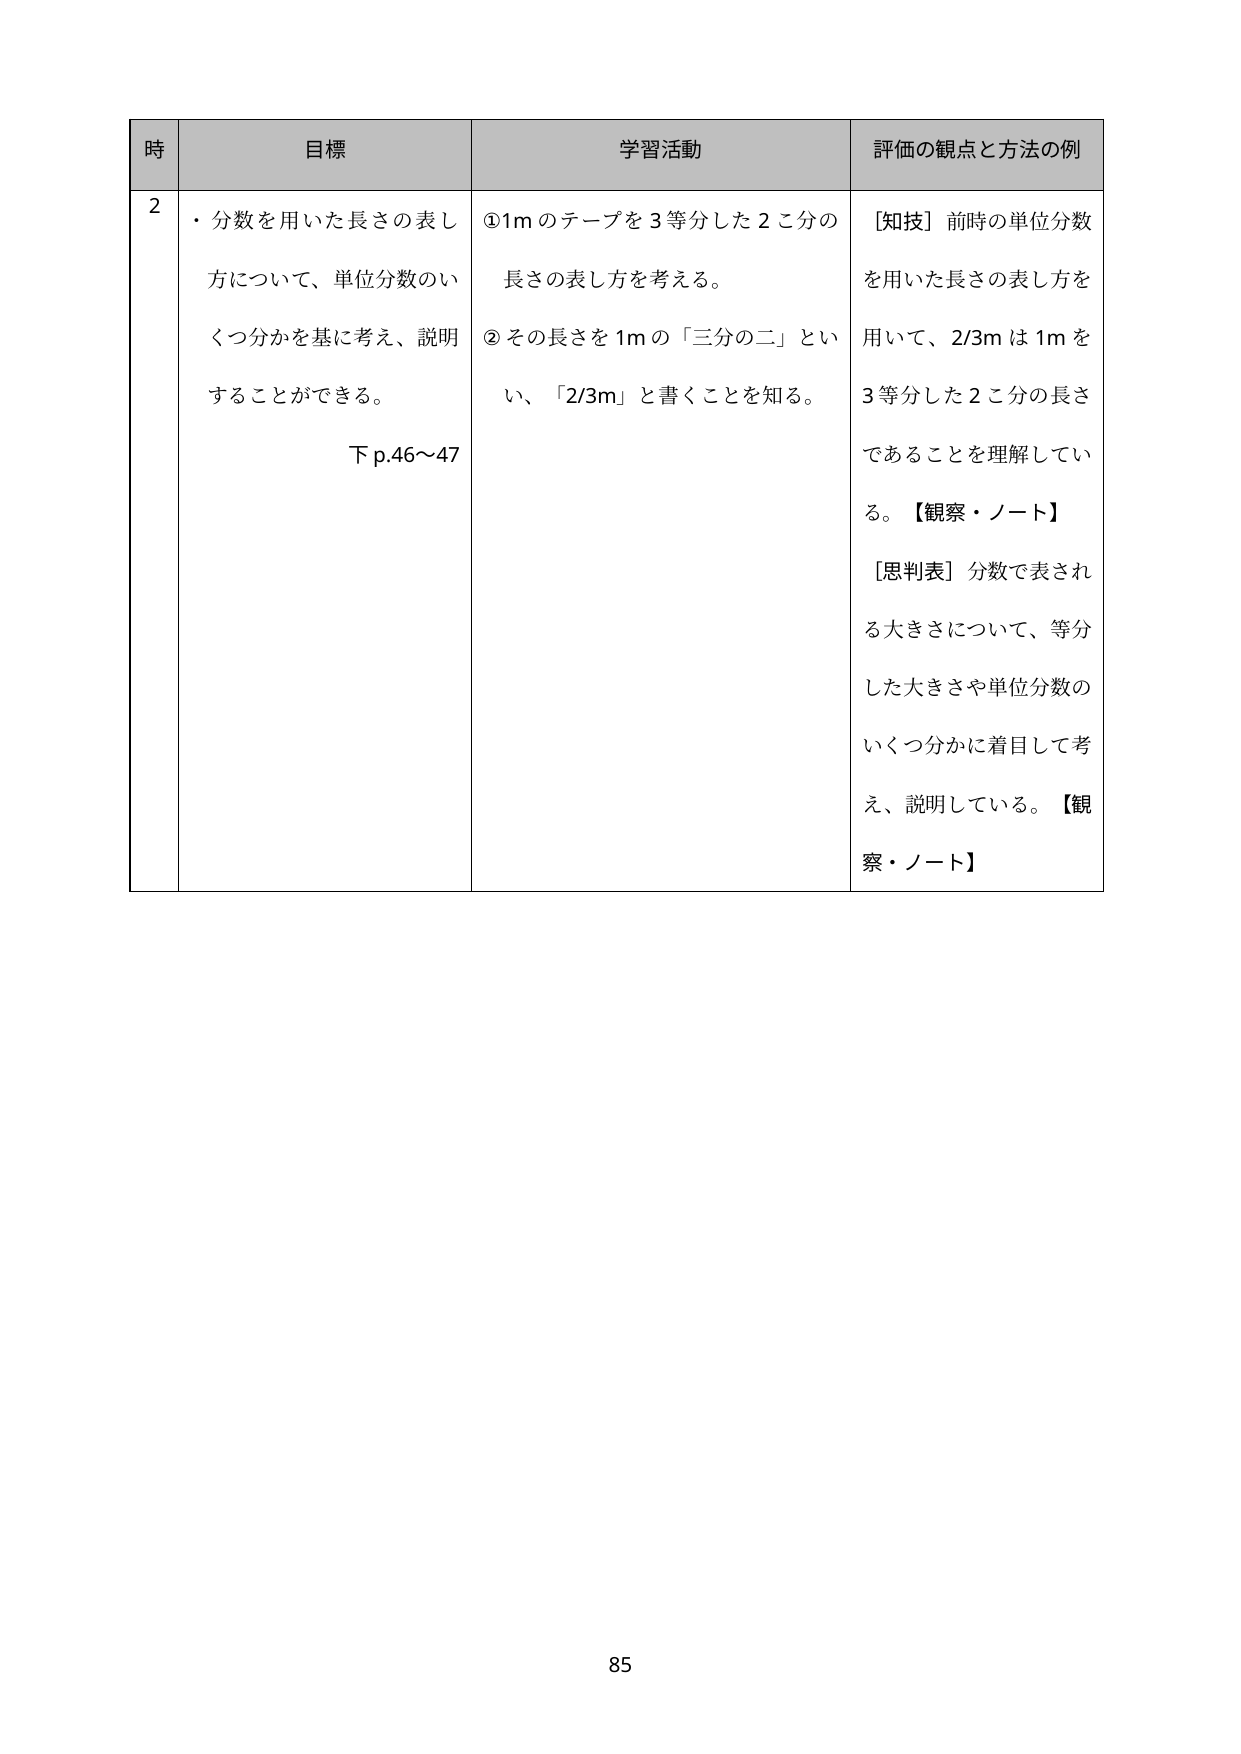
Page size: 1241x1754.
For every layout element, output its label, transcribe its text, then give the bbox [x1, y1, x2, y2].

table_cell 分数を用いた長さの表し方について、単位分数のいくつ分かを基に考え、説明することができる。 下p.46～47 [179, 191, 471, 891]
table_header 評価の観点と方法の例 [851, 120, 1103, 190]
table_header 学習活動 [472, 120, 850, 190]
table_cell 2 [131, 191, 178, 891]
table_cell ①1mのテープを3等分した2こ分の長さの表し方を考える。 ②その長さを1mの「三分の二」といい、「2/3m」と書くことを知る。 [472, 191, 850, 891]
table_header 時 [131, 120, 178, 190]
table_cell ［知技］前時の単位分数を用いた長さの表し方を用いて、2/3mは1mを3等分した2こ分の長さであることを理解している。【観察・ノート】 ［思判表］分数で表される大きさについて、等分した大きさや単位分数のいくつ分かに着目して考え、説明している。【観察・ノート】 [851, 191, 1103, 891]
table_header 目標 [179, 120, 471, 190]
